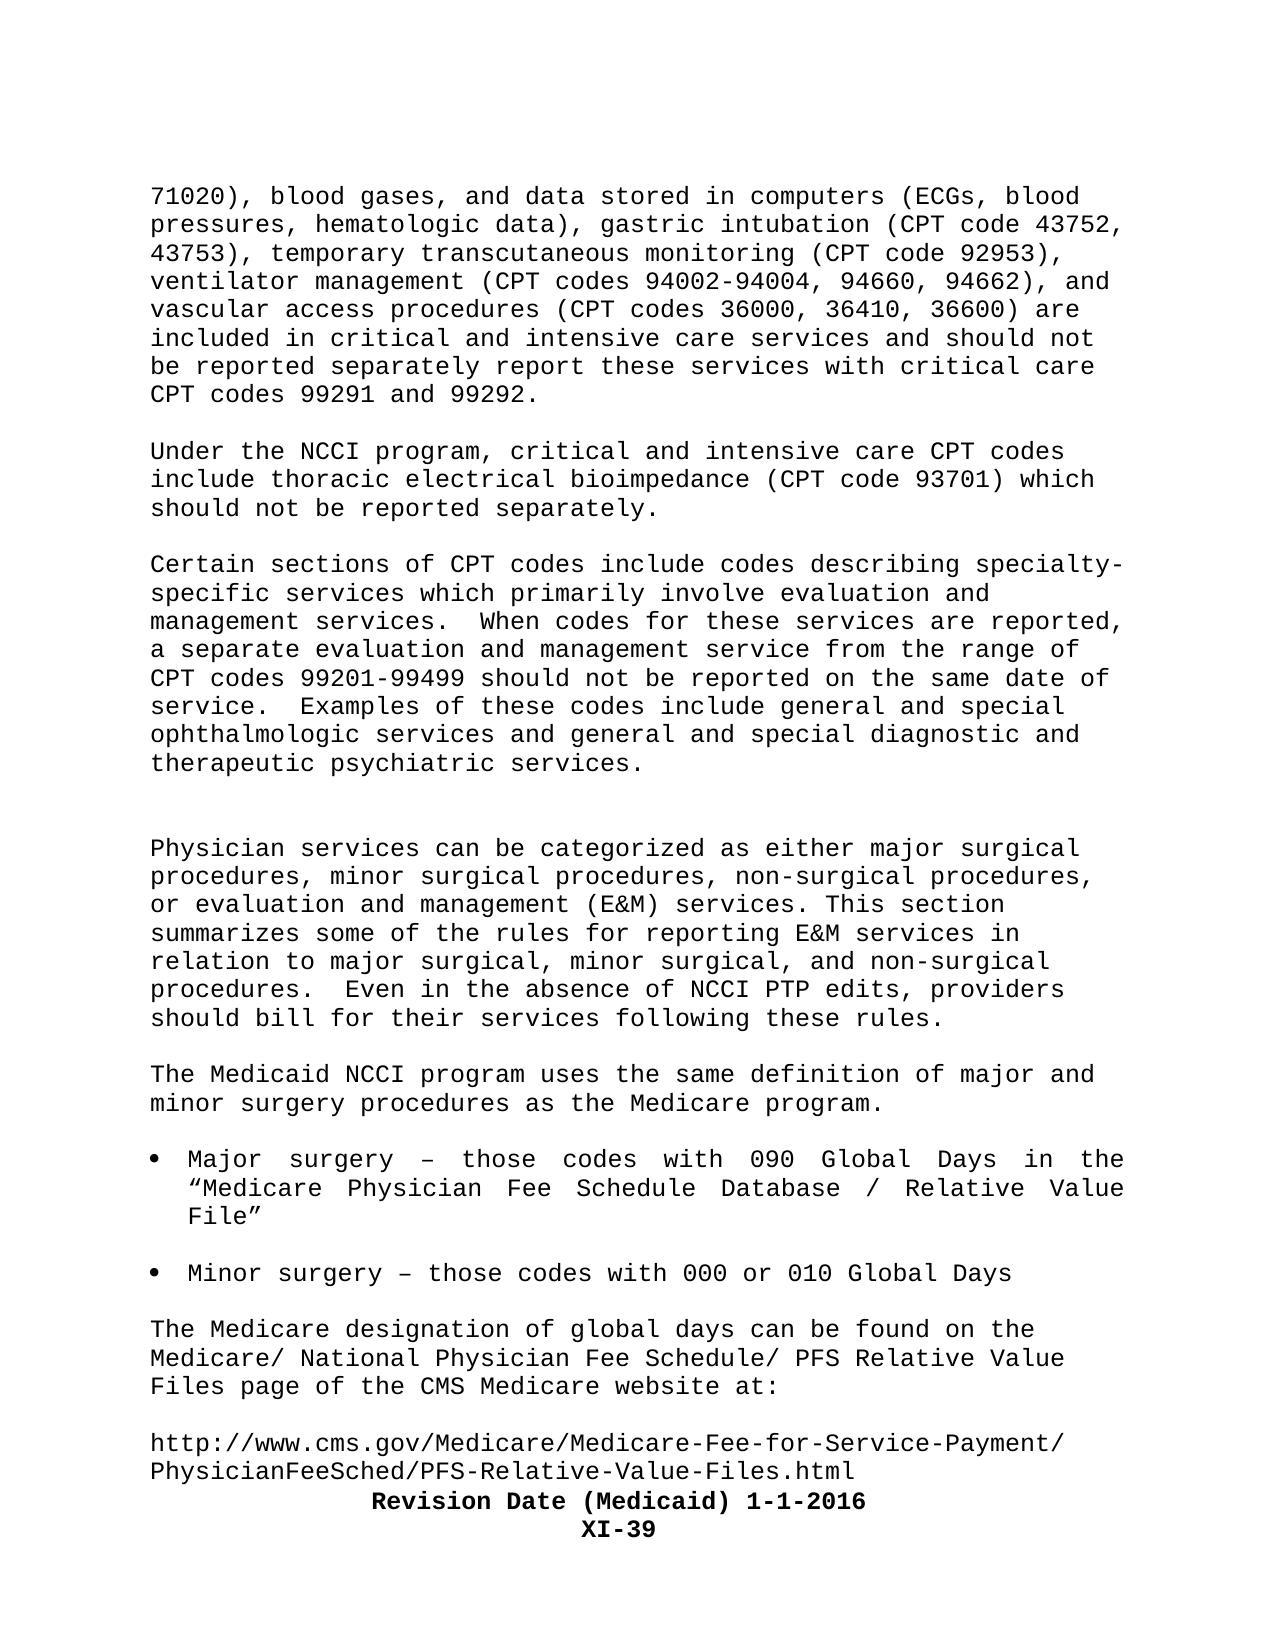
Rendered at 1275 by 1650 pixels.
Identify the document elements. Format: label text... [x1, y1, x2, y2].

text The Medicaid NCCI program uses the same definition of major and minor surgery procedures as the Medicare program. [150, 1062, 1125, 1118]
text Certain sections of CPT codes include codes describing specialty-specific services which primarily involve evaluation and management services. When codes for these services are reported, a separate evaluation and management service from the range of CPT codes 99201-99499 should not be reported on the same date of service. Examples of these codes include general and special ophthalmologic services and general and special diagnostic and therapeutic psychiatric services. [150, 552, 1125, 778]
text Under the NCCI program, critical and intensive care CPT codes include thoracic electrical bioimpedance (CPT code 93701) which should not be reported separately. [150, 438, 1125, 523]
list Major surgery – those codes with 090 Global Days in the “Medicare Physician Fee Schedule Database / Relative Value File” [150, 1147, 1125, 1232]
text The Medicare designation of global days can be found on the Medicare/ National Physician Fee Schedule/ PFS Relative Value Files page of the CMS Medicare website at: [150, 1317, 1125, 1402]
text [150, 183, 1125, 410]
text Physician services can be categorized as either major surgical procedures, minor surgical procedures, non-surgical procedures, or evaluation and management (E&M) services. This section summarizes some of the rules for reporting E&M services in relation to major surgical, minor surgical, and non-surgical procedures. Even in the absence of NCCI PTP edits, providers should bill for their services following these rules. [150, 835, 1125, 1033]
list Minor surgery – those codes with 000 or 010 Global Days [150, 1260, 1125, 1288]
text http://www.cms.gov/Medicare/Medicare-Fee-for-Service-Payment/PhysicianFeeSched/PFS-Relative-Value-Files.html [150, 1430, 1125, 1487]
